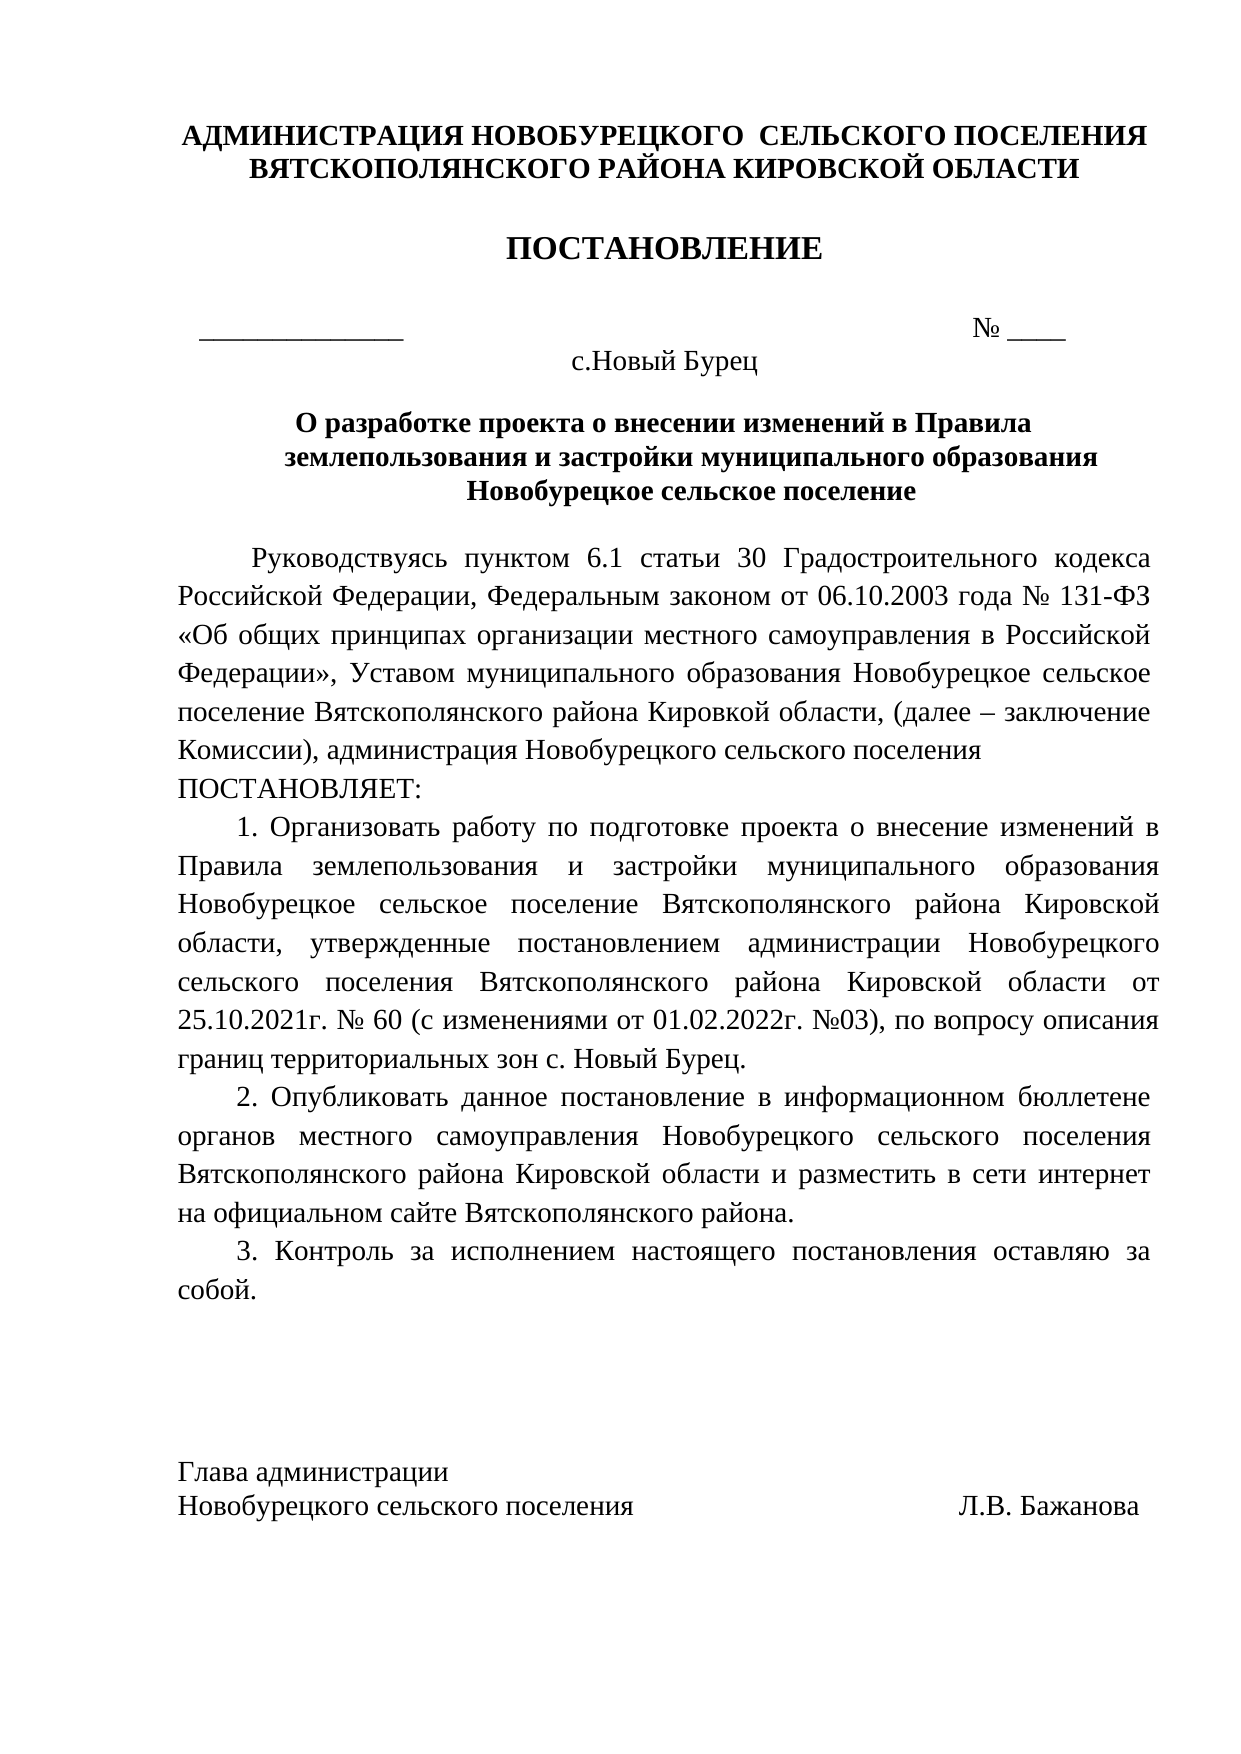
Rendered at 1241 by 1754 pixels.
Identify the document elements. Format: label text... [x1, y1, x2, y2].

text Новобурецкого сельского поселения Л.В. Бажанова [177, 1488, 1152, 1521]
text 1. Организовать работу по подготовке проекта о внесение изменений в Правила землепользования и застройки муниципального образования Новобурецкое сельское поселение Вятскополянского района Кировской области, утвержденные постановлением администрации Новобурецкого сельского поселения Вятскополянского района Кировской области от 25.10.2021г. № 60 (с изменениями от 01.02.2022г. №03), по вопросу описания границ территориальных зон с. Новый Бурец. [177, 809, 1160, 1074]
text АДМИНИСТРАЦИЯ НОВОБУРЕЦКОГО СЕЛЬСКОГО ПОСЕЛЕНИЯ ВЯТСКОПОЛЯНСКОГО РАЙОНА КИРОВСКОЙ ОБЛАСТИ [177, 118, 1152, 185]
text О разработке проекта о внесении изменений в Правила землепользования и застройки муниципального образования Новобурецкое сельское поселение [175, 406, 1152, 506]
text 2. Опубликовать данное постановление в информационном бюллетене органов местного самоуправления Новобурецкого сельского поселения Вятскополянского района Кировской области и разместить в сети интернет на официальном сайте Вятскополянского района. [177, 1079, 1152, 1228]
text Руководствуясь пунктом 6.1 статьи 30 Градостроительного кодекса Российской Федерации, Федеральным законом от 06.10.2003 года № 131-ФЗ «Об общих принципах организации местного самоуправления в Российской Федерации», Уставом муниципального образования Новобурецкое сельское поселение Вятскополянского района Кировкой области, (далее – заключение Комиссии), администрация Новобурецкого сельского поселения [177, 540, 1152, 766]
text Глава администрации [177, 1454, 1152, 1488]
text ПОСТАНОВЛЯЕТ: [177, 771, 1152, 804]
text ______________ № ____ [177, 310, 1152, 343]
text ПОСТАНОВЛЕНИЕ [177, 228, 1152, 267]
text с.Новый Бурец [177, 343, 1152, 377]
text 3. Контроль за исполнением настоящего постановления оставляю за собой. [177, 1233, 1152, 1306]
